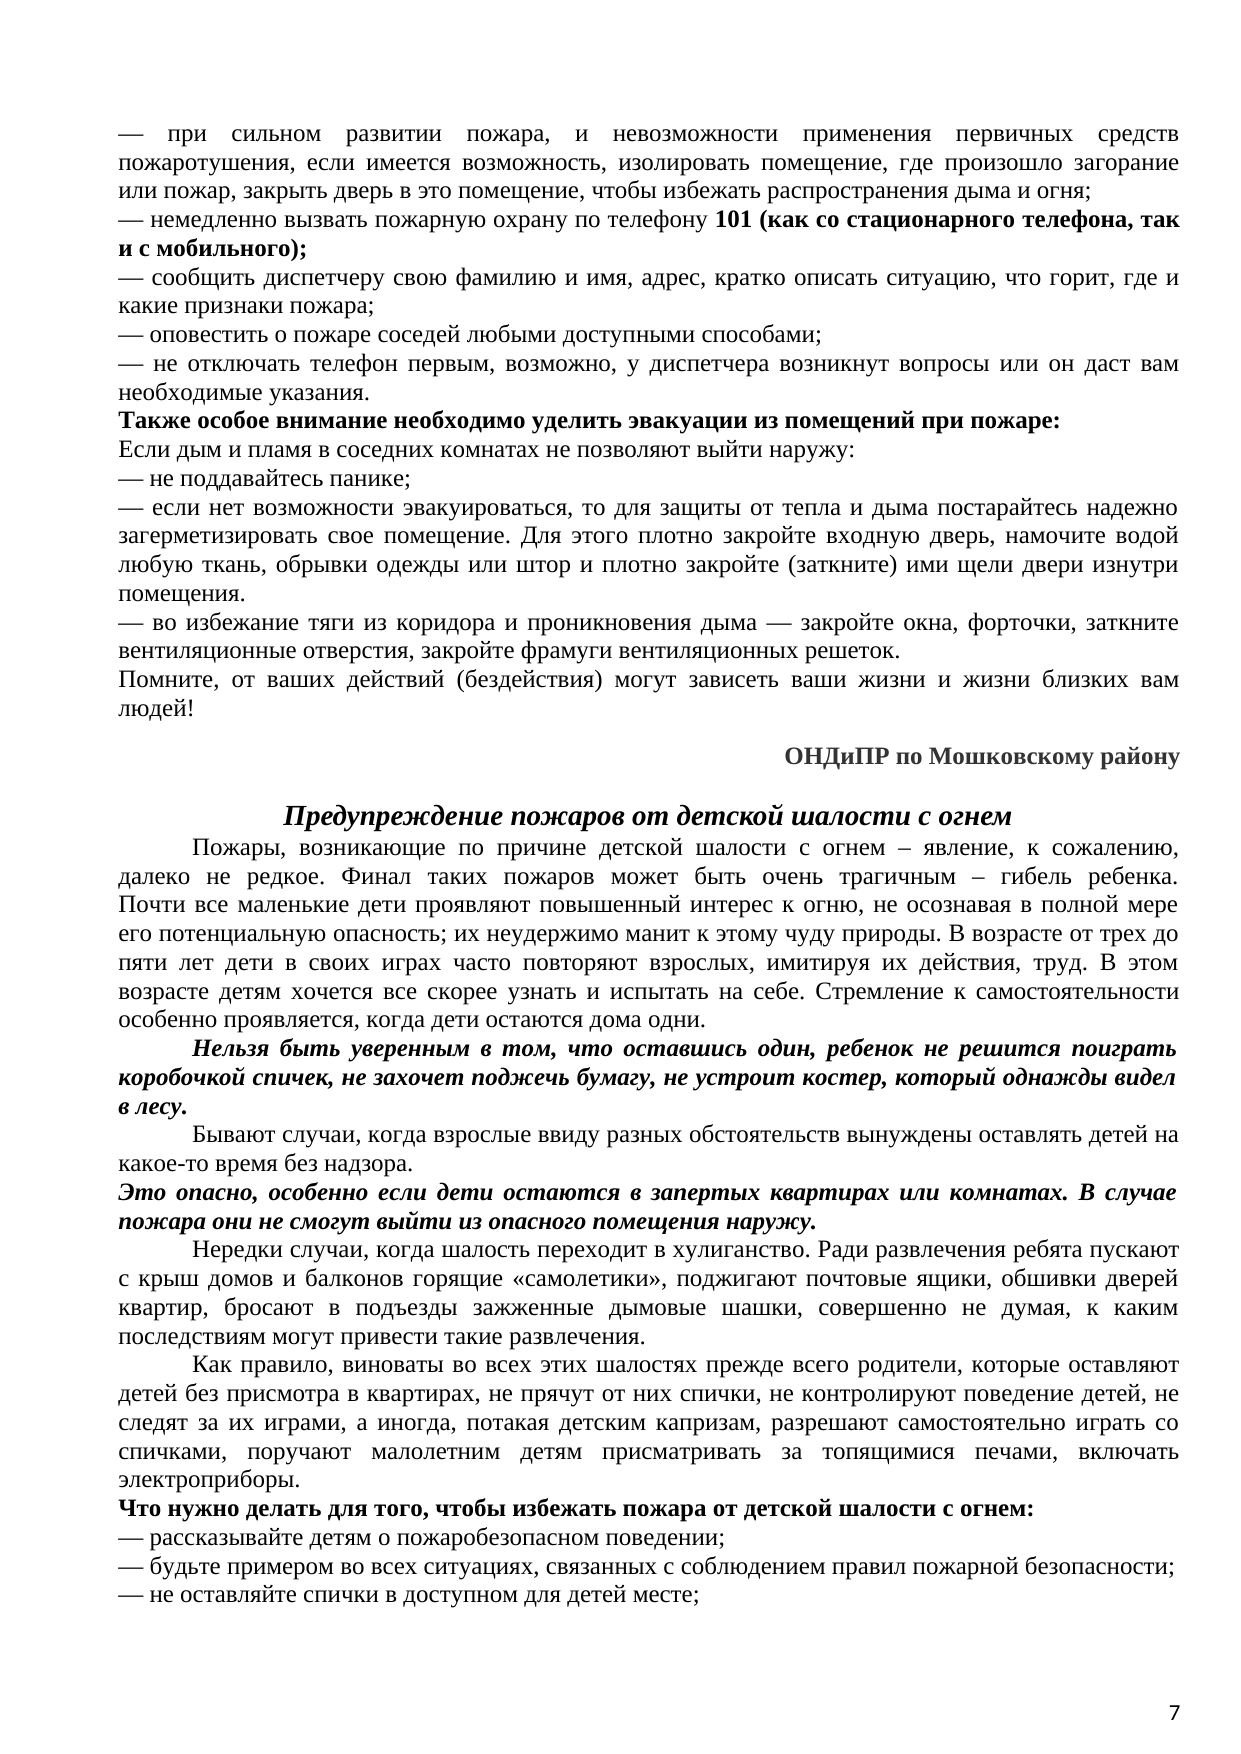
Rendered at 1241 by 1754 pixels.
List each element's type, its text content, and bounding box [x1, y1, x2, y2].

text — при сильном развитии пожара, и невозможности применения первичных средств пожаротушения, если имеется возможность, изолировать помещение, где произошло загорание или пожар, закрыть дверь в это помещение, чтобы избежать распространения дыма и огня; [118, 118, 1180, 204]
text Это опасно, особенно если дети остаются в запертых квартирах или комнатах. В случае пожара они не смогут выйти из опасного помещения наружу. [118, 1177, 1180, 1234]
text Нередки случаи, когда шалость переходит в хулиганство. Ради развлечения ребята пускают с крыш домов и балконов горящие «самолетики», поджигают почтовые ящики, обшивки дверей квартир, бросают в подъезды зажженные дымовые шашки, совершенно не думая, к каким последствиям могут привести такие развлечения. [118, 1234, 1180, 1349]
text — не поддавайтесь панике; [118, 463, 1180, 492]
text — сообщить диспетчеру свою фамилию и имя, адрес, кратко описать ситуацию, что горит, где и какие признаки пожара; [118, 262, 1180, 319]
text — немедленно вызвать пожарную охрану по телефону 101 (как со стационарного телефона, так и с мобильного); [118, 204, 1180, 262]
text Что нужно делать для того, чтобы избежать пожара от детской шалости с огнем: [118, 1493, 1180, 1522]
text Также особое внимание необходимо уделить эвакуации из помещений при пожаре: [118, 406, 1180, 434]
text Нельзя быть уверенным в том, что оставшись один, ребенок не решится поиграть коробочкой спичек, не захочет поджечь бумагу, не устроит костер, который однажды видел в лесу. [118, 1033, 1180, 1119]
text — не отключать телефон первым, возможно, у диспетчера возникнут вопросы или он даст вам необходимые указания. [118, 348, 1180, 406]
text Если дым и пламя в соседних комнатах не позволяют выйти наружу: [118, 434, 1180, 463]
text — будьте примером во всех ситуациях, связанных с соблюдением правил пожарной безопасности; [118, 1551, 1180, 1579]
text Как правило, виноваты во всех этих шалостях прежде всего родители, которые оставляют детей без присмотра в квартирах, не прячут от них спички, не контролируют поведение детей, не следят за их играми, а иногда, потакая детским капризам, разрешают самостоятельно играть со спичками, поручают малолетним детям присматривать за топящимися печами, включать электроприборы. [118, 1349, 1180, 1493]
text Помните, от ваших действий (бездействия) могут зависеть ваши жизни и жизни близких вам людей! [118, 664, 1180, 722]
text — рассказывайте детям о пожаробезопасном поведении; [118, 1522, 1180, 1551]
text Бывают случаи, когда взрослые ввиду разных обстоятельств вынуждены оставлять детей на какое-то время без надзора. [118, 1119, 1180, 1177]
text — если нет возможности эвакуироваться, то для защиты от тепла и дыма постарайтесь надежно загерметизировать свое помещение. Для этого плотно закройте входную дверь, намочите водой любую ткань, обрывки одежды или штор и плотно закройте (заткните) ими щели двери изнутри помещения. [118, 492, 1180, 607]
text ОНДиПР по Мошковскому району [118, 741, 1180, 770]
text Предупреждение пожаров от детской шалости с огнем [118, 798, 1180, 832]
text — не оставляйте спички в доступном для детей месте; [118, 1579, 1180, 1608]
text — оповестить о пожаре соседей любыми доступными способами; [118, 319, 1180, 348]
text — во избежание тяги из коридора и проникновения дыма — закройте окна, форточки, заткните вентиляционные отверстия, закройте фрамуги вентиляционных решеток. [118, 607, 1180, 664]
text Пожары, возникающие по причине детской шалости с огнем – явление, к сожалению, далеко не редкое. Финал таких пожаров может быть очень трагичным – гибель ребенка. Почти все маленькие дети проявляют повышенный интерес к огню, не осознавая в полной мере его потенциальную опасность; их неудержимо манит к этому чуду природы. В возрасте от трех до пяти лет дети в своих играх часто повторяют взрослых, имитируя их действия, труд. В этом возрасте детям хочется все скорее узнать и испытать на себе. Стремление к самостоятельности особенно проявляется, когда дети остаются дома одни. [118, 832, 1180, 1033]
